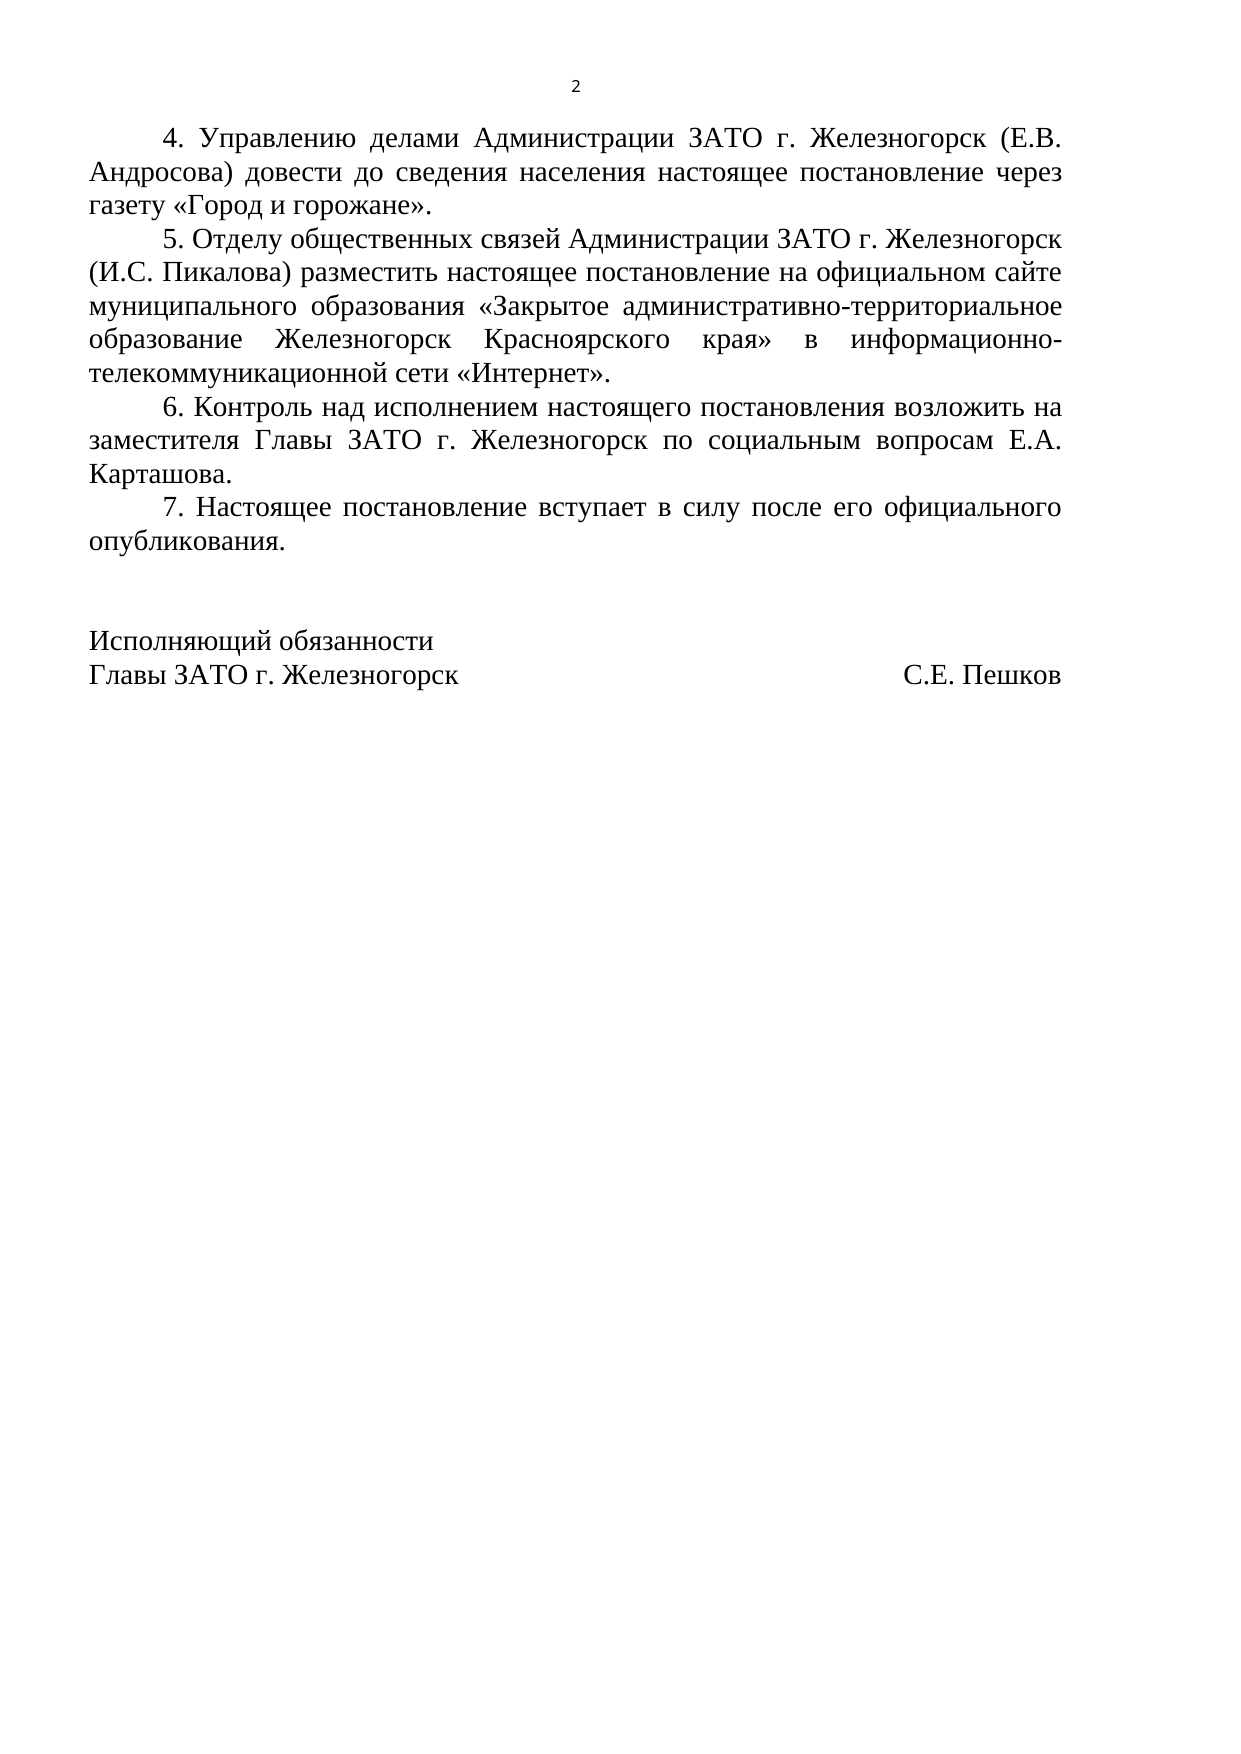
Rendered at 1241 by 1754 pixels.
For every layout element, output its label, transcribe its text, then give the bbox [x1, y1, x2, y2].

text 5. Отделу общественных связей Администрации ЗАТО г. Железногорск (И.С. Пикалова) разместить настоящее постановление на официальном сайте муниципального образования «Закрытое административно-территориальное образование Железногорск Красноярского края» в информационно-телекоммуникационной сети «Интернет». [89, 221, 1063, 389]
text 7. Настоящее постановление вступает в силу после его официального опубликования. [89, 489, 1063, 556]
text Главы ЗАТО г. Железногорск С.Е. Пешков [89, 657, 1063, 691]
text 4. Управлению делами Администрации ЗАТО г. Железногорск (Е.В. Андросова) довести до сведения населения настоящее постановление через газету «Город и горожане». [89, 120, 1063, 221]
text Исполняющий обязанности [89, 623, 1063, 657]
text 6. Контроль над исполнением настоящего постановления возложить на заместителя Главы ЗАТО г. Железногорск по социальным вопросам Е.А. Карташова. [89, 389, 1063, 489]
